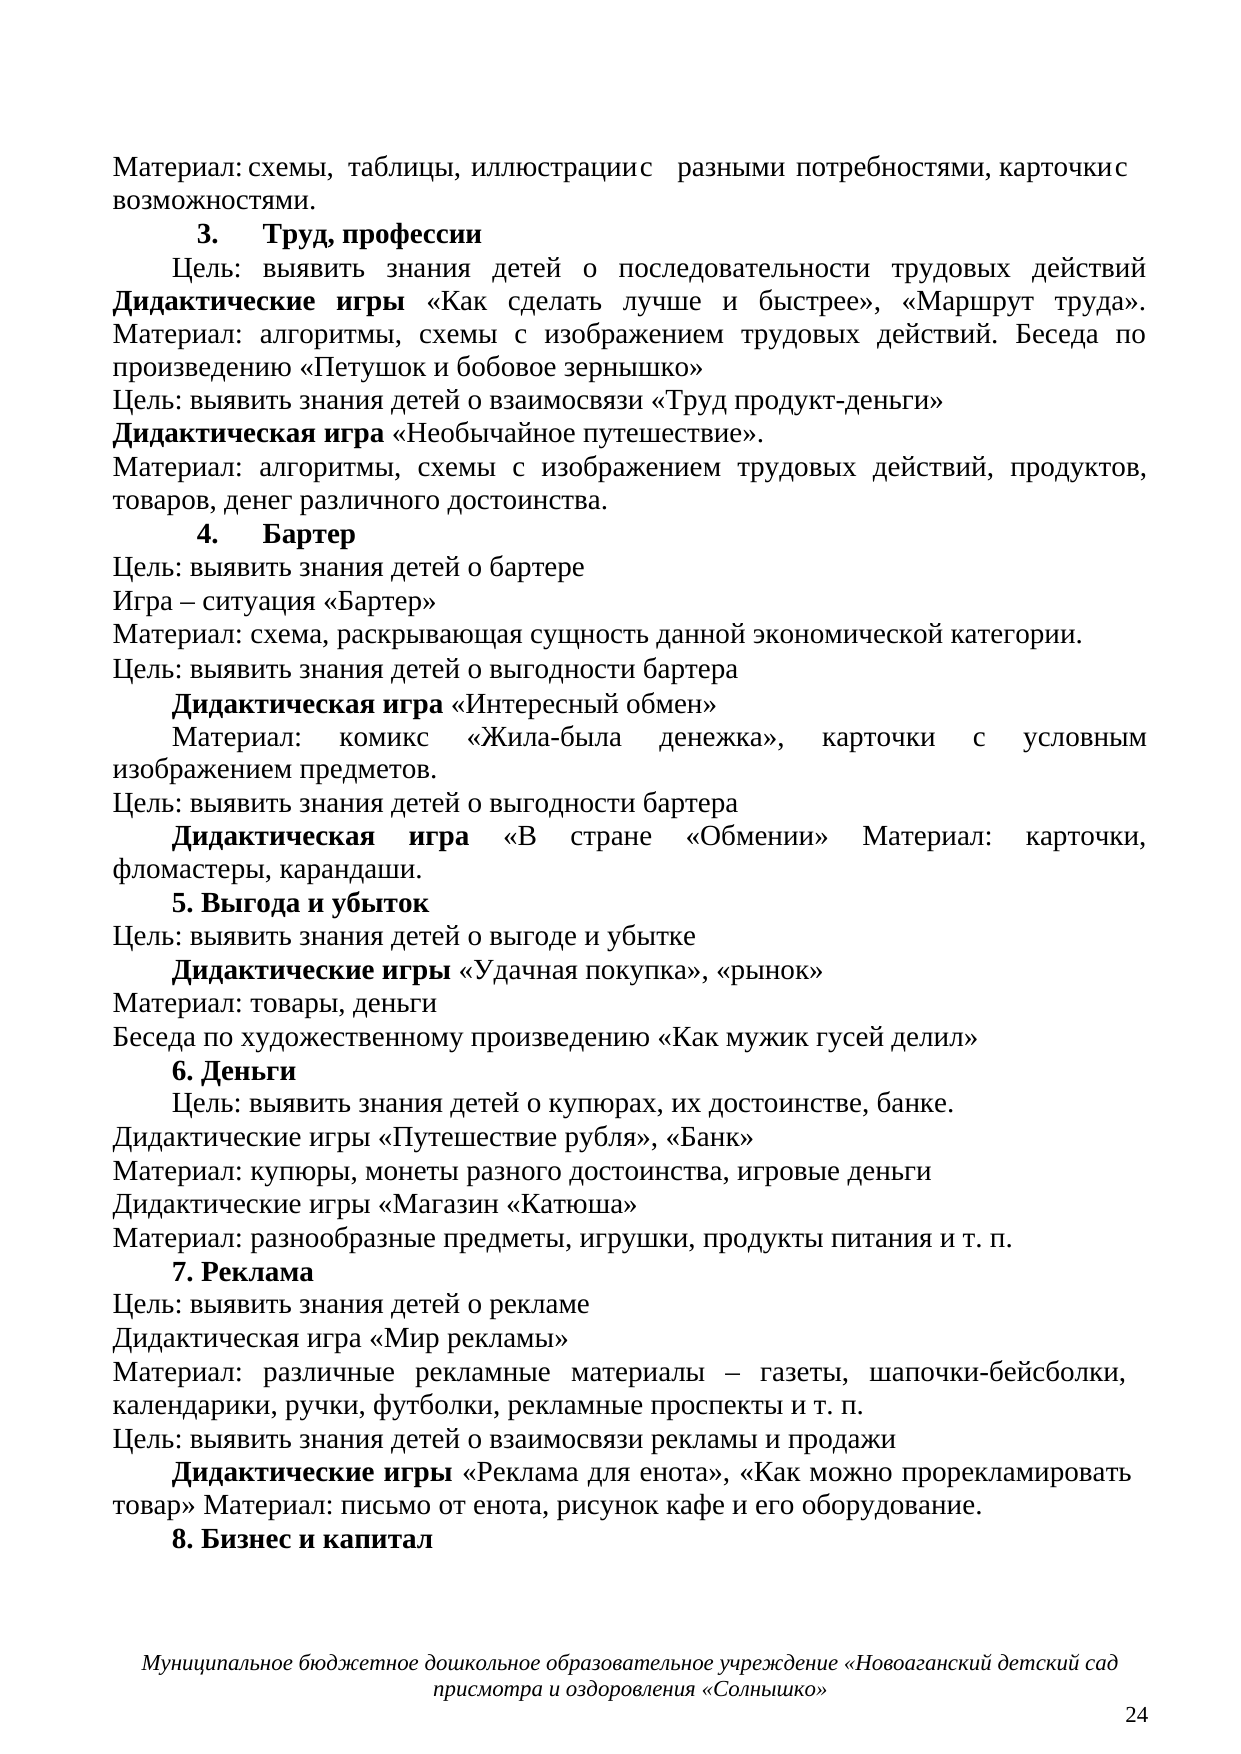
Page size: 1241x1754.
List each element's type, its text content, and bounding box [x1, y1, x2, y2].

text 5. Выгода и убыток [112, 885, 1148, 919]
text 7. Реклама [112, 1254, 1148, 1288]
text Цель: выявить знания детей о выгоде и убытке [112, 919, 1148, 952]
text Беседа по художественному произведению «Как мужик гусей делил» [112, 1019, 1148, 1052]
text Дидактические игры «Удачная покупка», «рынок» [112, 952, 1148, 985]
text Материал: разнообразные предметы, игрушки, продукты питания и т. п. [112, 1220, 1148, 1254]
text Дидактические игры «Реклама для енота», «Как можно прорекламировать товар» Материал: письмо от енота, рисунок кафе и его оборудование. [112, 1456, 1132, 1521]
text 6. Деньги [112, 1053, 1148, 1087]
text Дидактические игры «Магазин «Катюша» [112, 1187, 1148, 1220]
text Дидактическая игра «В стране «Обмении» Материал: карточки, фломастеры, карандаши. [112, 819, 1147, 885]
text Цель: выявить знания детей о рекламе [112, 1288, 1148, 1321]
text Цель: выявить знания детей о выгодности бартера [112, 651, 1073, 685]
text Дидактические игры «Путешествие рубля», «Банк» [112, 1119, 1148, 1153]
text Дидактическая игра «Необычайное путешествие». [112, 416, 1147, 449]
text Цель: выявить знания детей о взаимосвязи рекламы и продажи [112, 1421, 1148, 1454]
text Цель: выявить знания детей о последовательности трудовых действий Дидактические игры «Как сделать лучше и быстрее», «Маршрут труда». Материал: алгоритмы, схемы с изображением трудовых действий. Беседа по произведению «Петушок и бобовое зернышко» [112, 251, 1147, 382]
text Материал: комикс «Жила-была денежка», карточки с условным изображением предметов. [112, 720, 1148, 785]
list Бартер [137, 516, 1148, 549]
text Материал: схема, раскрывающая сущность данной экономической категории. [112, 617, 1148, 650]
text Материал: схемы, таблицы, иллюстрации с разными потребностями, карточки с возможностями. [112, 149, 1148, 216]
text Игра – ситуация «Бартер» [112, 583, 1148, 617]
list Труд, профессии [137, 217, 1148, 250]
text Дидактическая игра «Мир рекламы» [112, 1321, 1148, 1354]
text Цель: выявить знания детей о бартере [112, 549, 1148, 583]
text Материал: купюры, монеты разного достоинства, игровые деньги [112, 1153, 1148, 1187]
text Материал: товары, деньги [112, 985, 1148, 1019]
text Цель: выявить знания детей о купюрах, их достоинстве, банке. [112, 1087, 1148, 1119]
text Цель: выявить знания детей о выгодности бартера [112, 786, 1073, 819]
text Цель: выявить знания детей о взаимосвязи «Труд продукт-деньги» [112, 384, 1147, 416]
text 8. Бизнес и капитал [112, 1521, 1148, 1555]
text Материал: алгоритмы, схемы с изображением трудовых действий, продуктов, товаров, денег различного достоинства. [112, 450, 1148, 515]
text Дидактическая игра «Интересный обмен» [112, 686, 1073, 719]
text Материал: различные рекламные материалы – газеты, шапочки-бейсболки, календарики, ручки, футболки, рекламные проспекты и т. п. [112, 1355, 1127, 1421]
